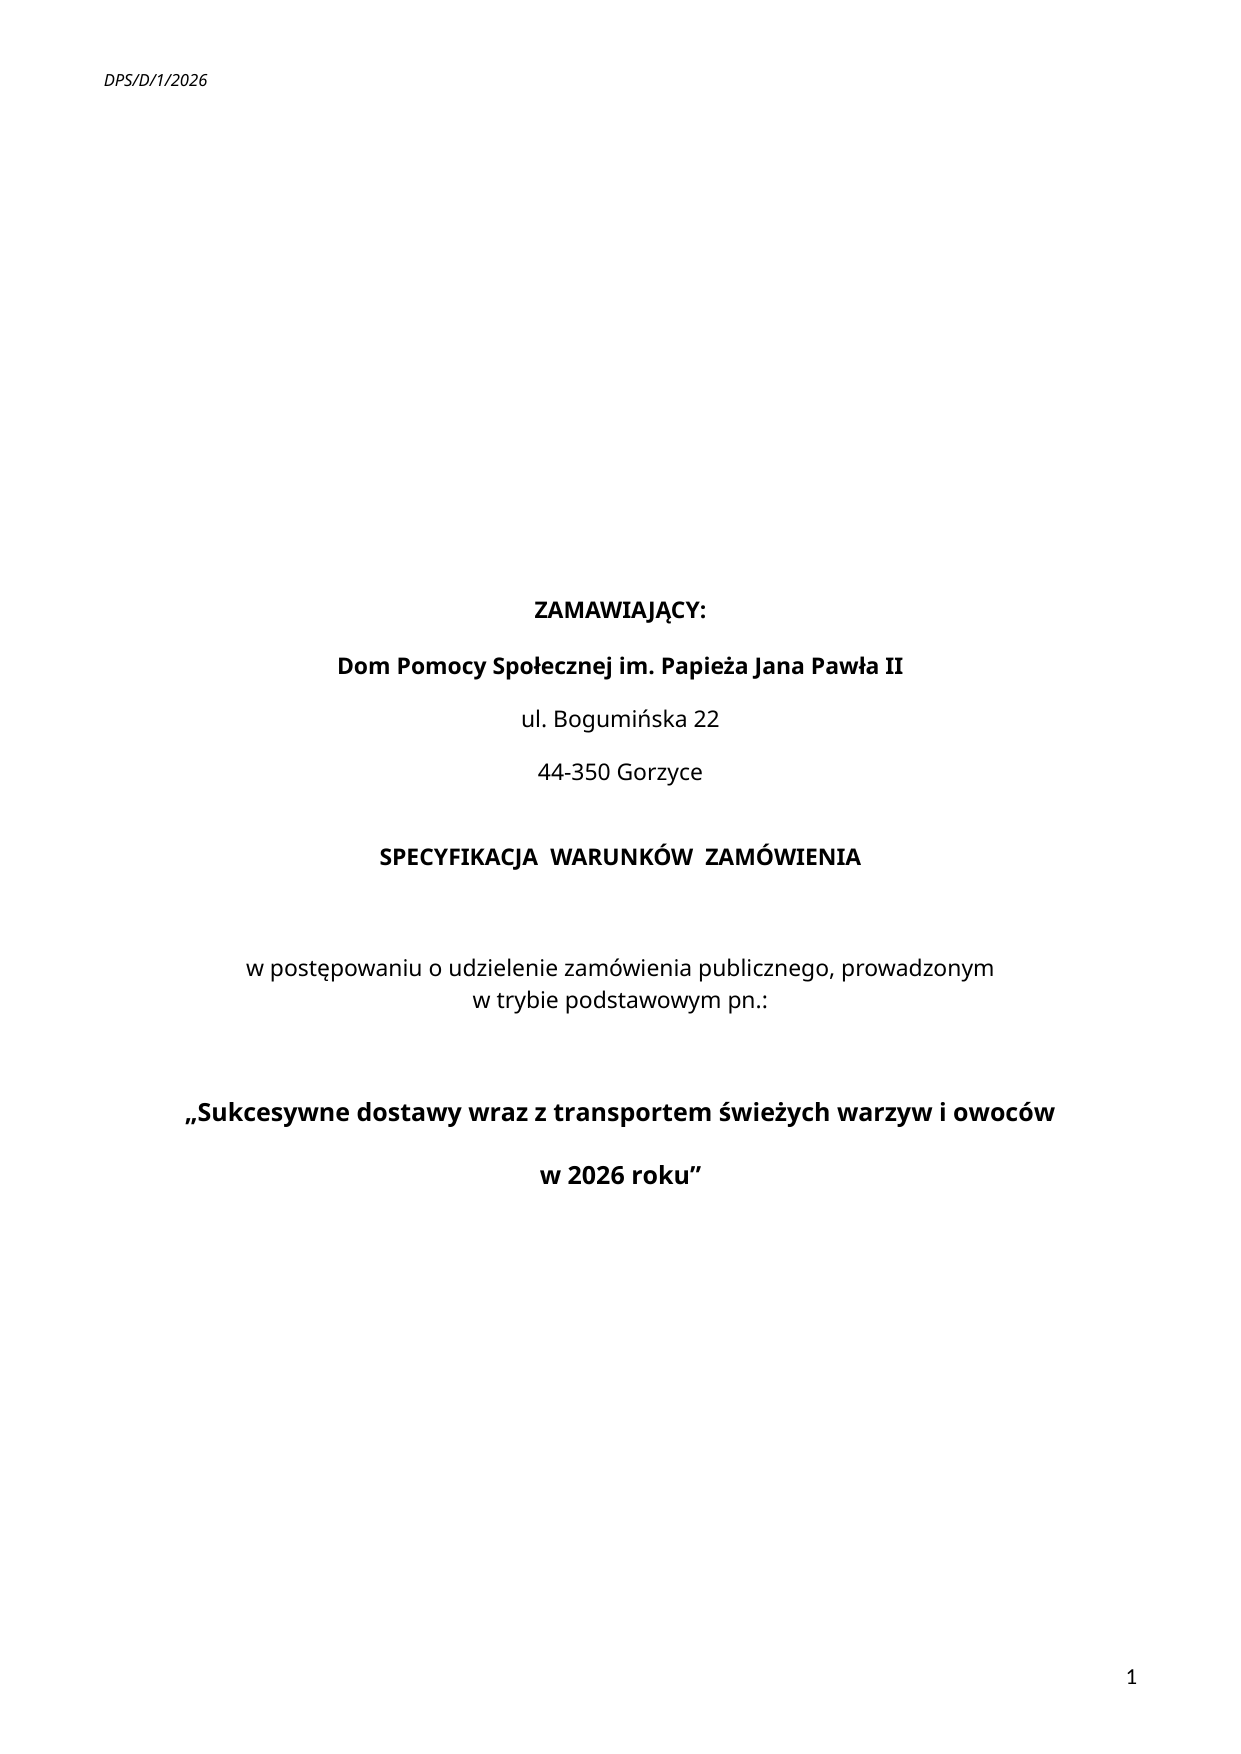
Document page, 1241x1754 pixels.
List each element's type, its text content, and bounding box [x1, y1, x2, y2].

text w 2026 roku” [103, 1158, 1137, 1192]
text w postępowaniu o udzielenie zamówienia publicznego, prowadzonym [103, 952, 1137, 983]
text „Sukcesywne dostawy wraz z transportem świeżych warzyw i owoców [103, 1094, 1137, 1128]
text w trybie podstawowym pn.: [103, 983, 1137, 1015]
text SPECYFIKACJA WARUNKÓW ZAMÓWIENIA [103, 841, 1137, 873]
text ZAMAWIAJĄCY: [103, 594, 1137, 625]
text Dom Pomocy Społecznej im. Papieża Jana Pawła II [103, 650, 1137, 681]
text 44-350 Gorzyce [103, 755, 1137, 787]
text ul. Bogumińska 22 [103, 703, 1137, 734]
